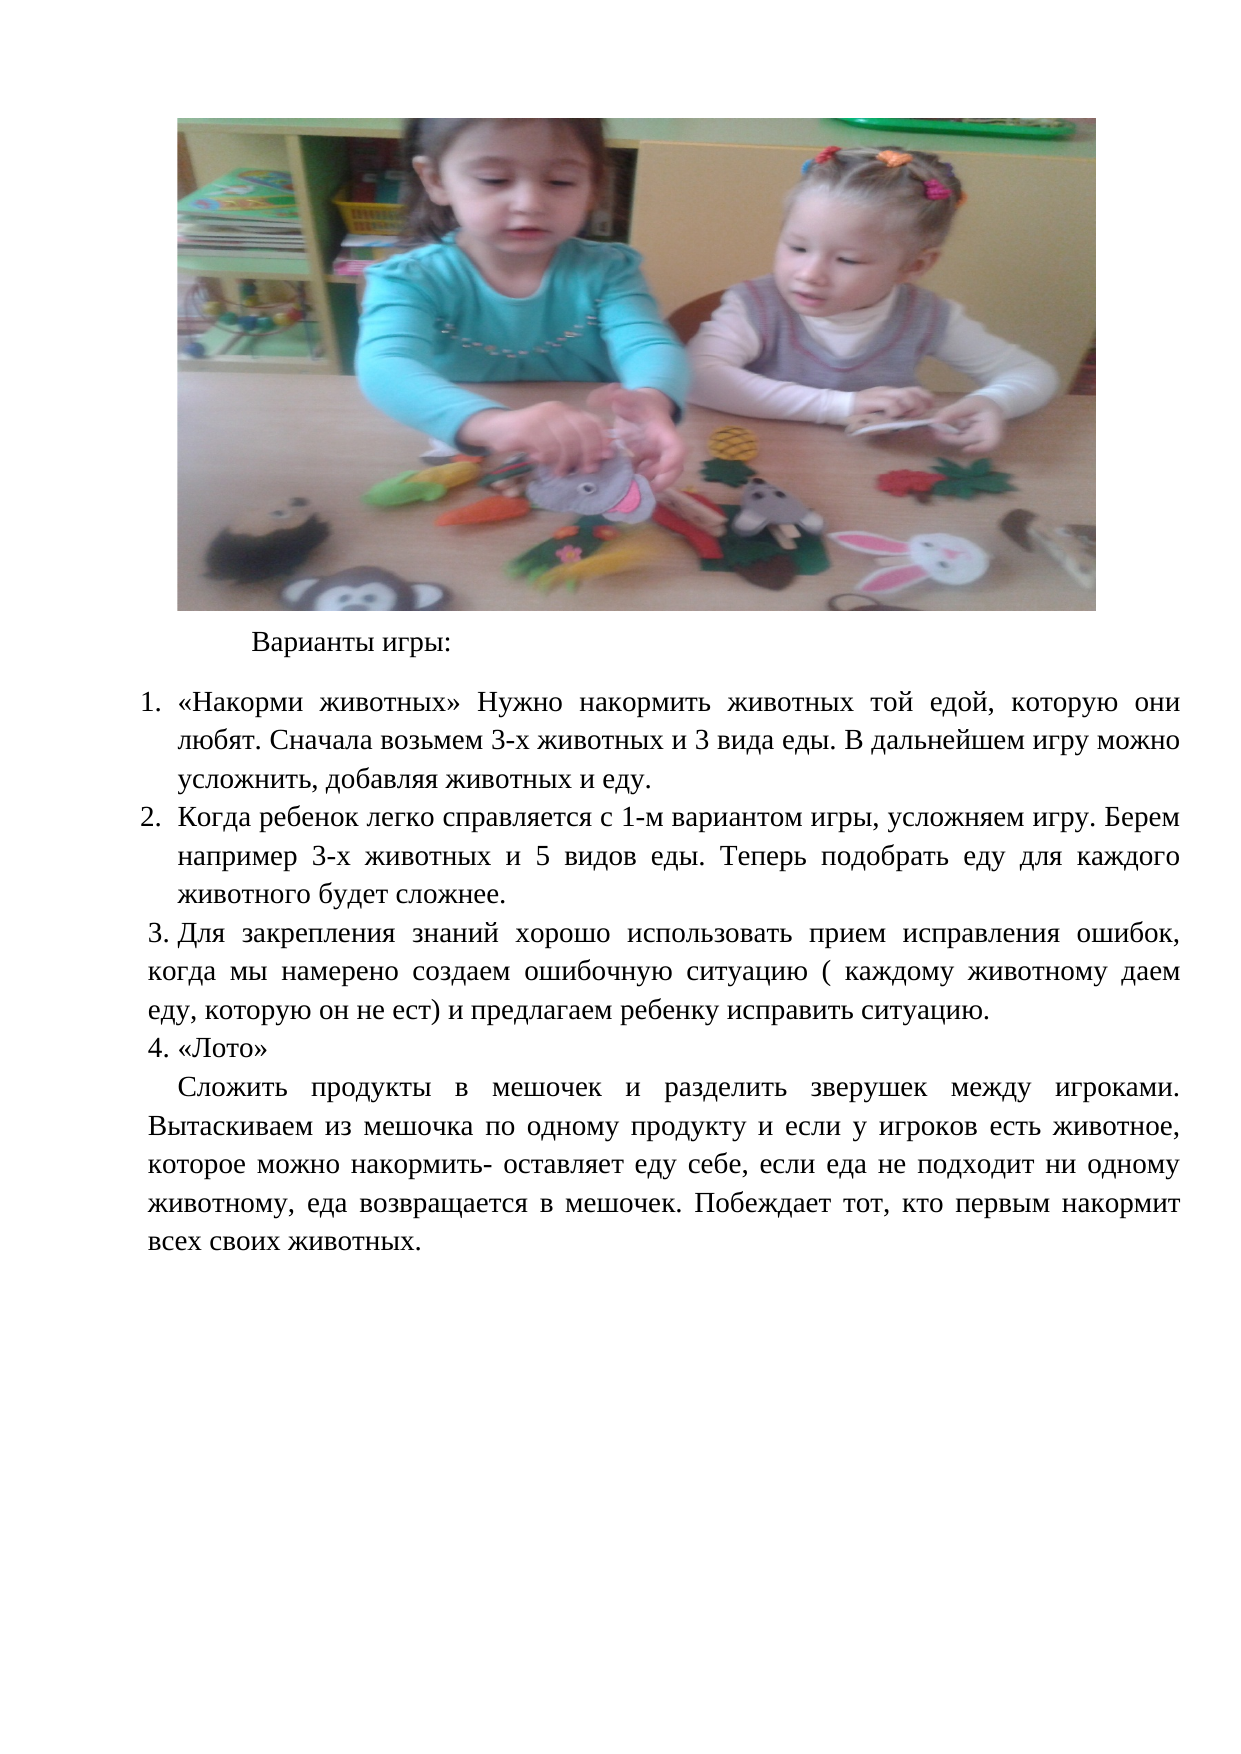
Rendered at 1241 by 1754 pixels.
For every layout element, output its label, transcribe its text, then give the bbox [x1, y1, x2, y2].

list Для закрепления знаний хорошо использовать прием исправления ошибок, когда мы намерено создаем ошибочную ситуацию ( каждому животному даем еду, которую он не ест) и предлагаем ребенку исправить ситуацию. [148, 915, 1181, 1026]
list «Накорми животных» Нужно накормить животных той едой, которую они любят. Сначала возьмем 3-х животных и 3 вида еды. В дальнейшем игру можно усложнить, добавляя животных и еду. [140, 684, 1181, 794]
text Варианты игры: [177, 624, 1181, 658]
list Когда ребенок легко справляется с 1-м вариантом игры, усложняем игру. Берем например 3-х животных и 5 видов еды. Теперь подобрать еду для каждого животного будет сложнее. [140, 799, 1181, 910]
list Сложить продукты в мешочек и разделить зверушек между игроками. Вытаскиваем из мешочка по одному продукту и если у игроков есть животное, которое можно накормить- оставляет еду себе, если еда не подходит ни одному животному, еда возвращается в мешочек. Побеждает тот, кто первым накормит всех своих животных. [148, 1069, 1181, 1257]
picture [177, 118, 1096, 611]
list «Лото» [148, 1031, 1181, 1064]
